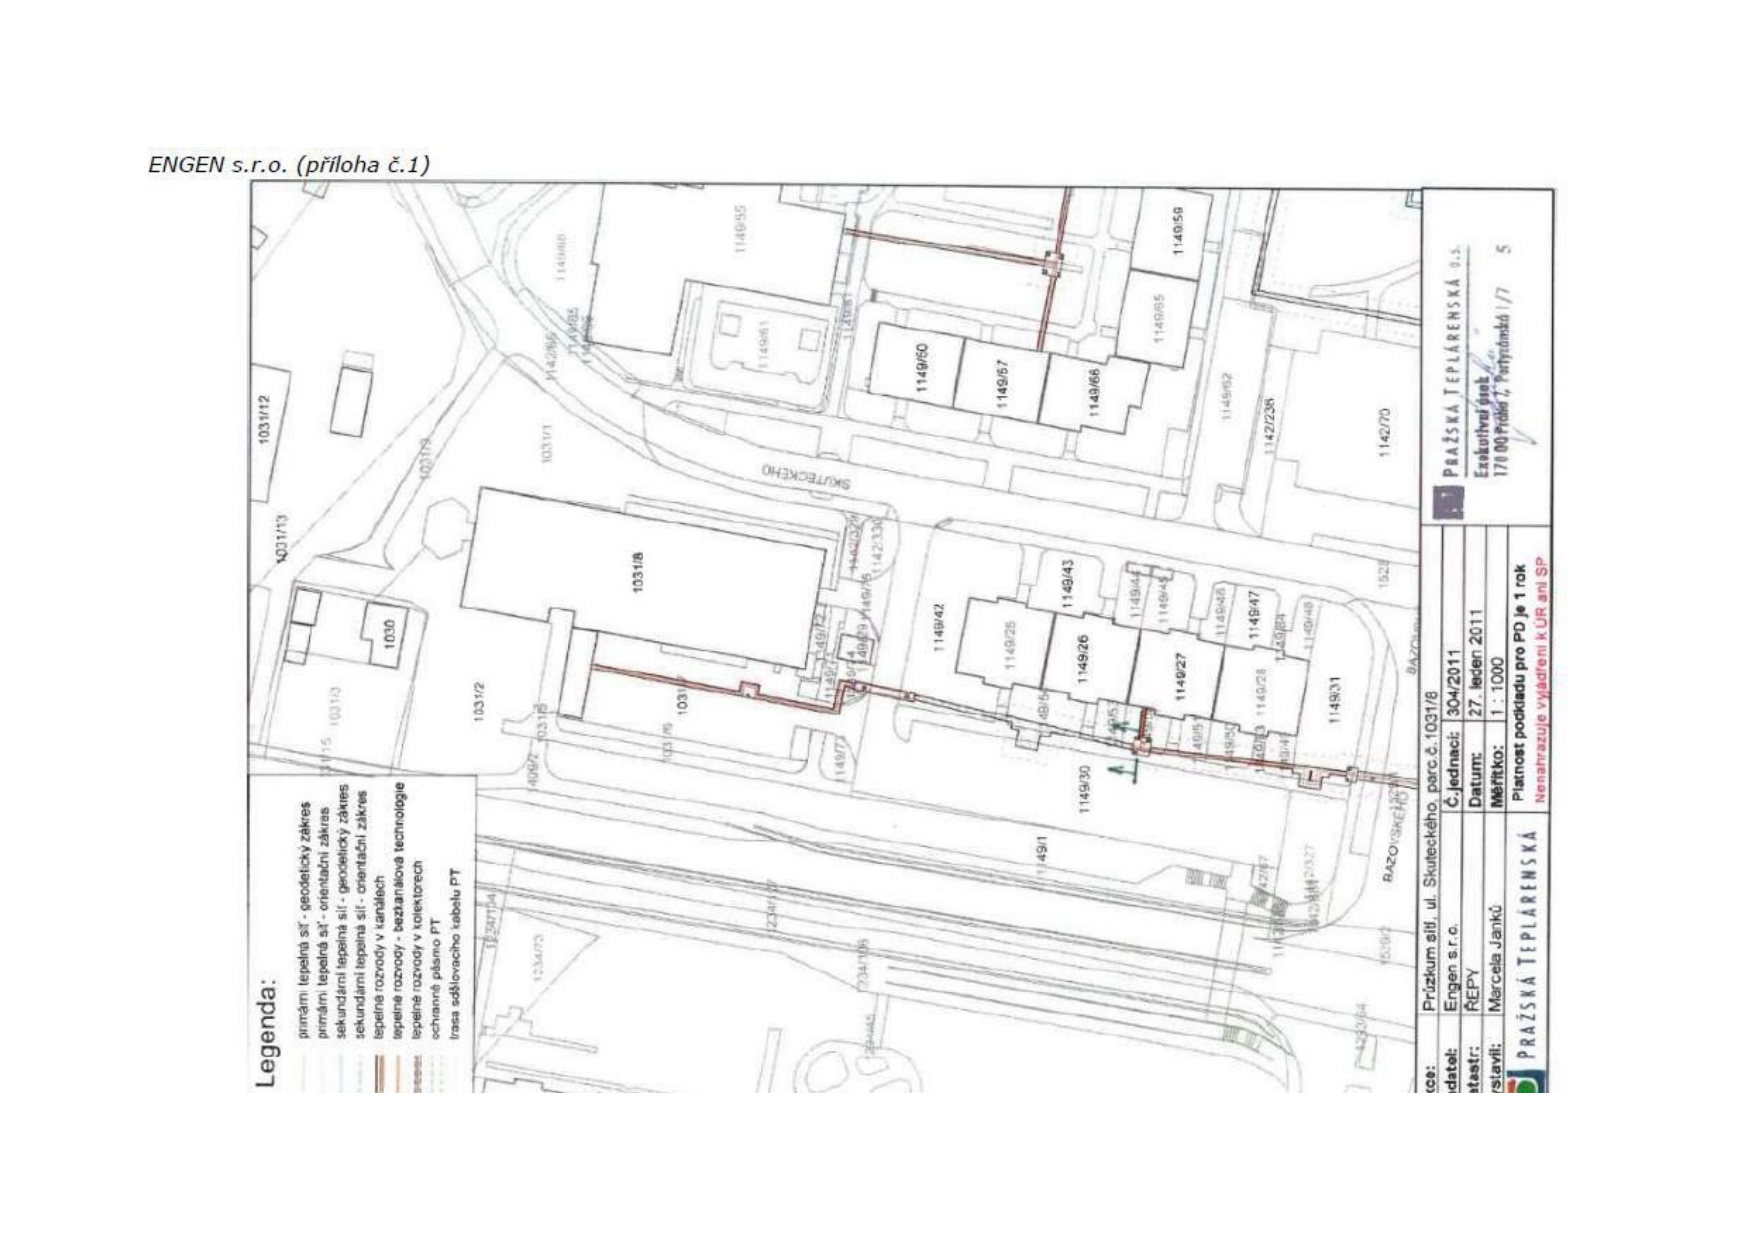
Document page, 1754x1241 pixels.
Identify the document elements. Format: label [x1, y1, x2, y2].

picture [147, 147, 1607, 1093]
